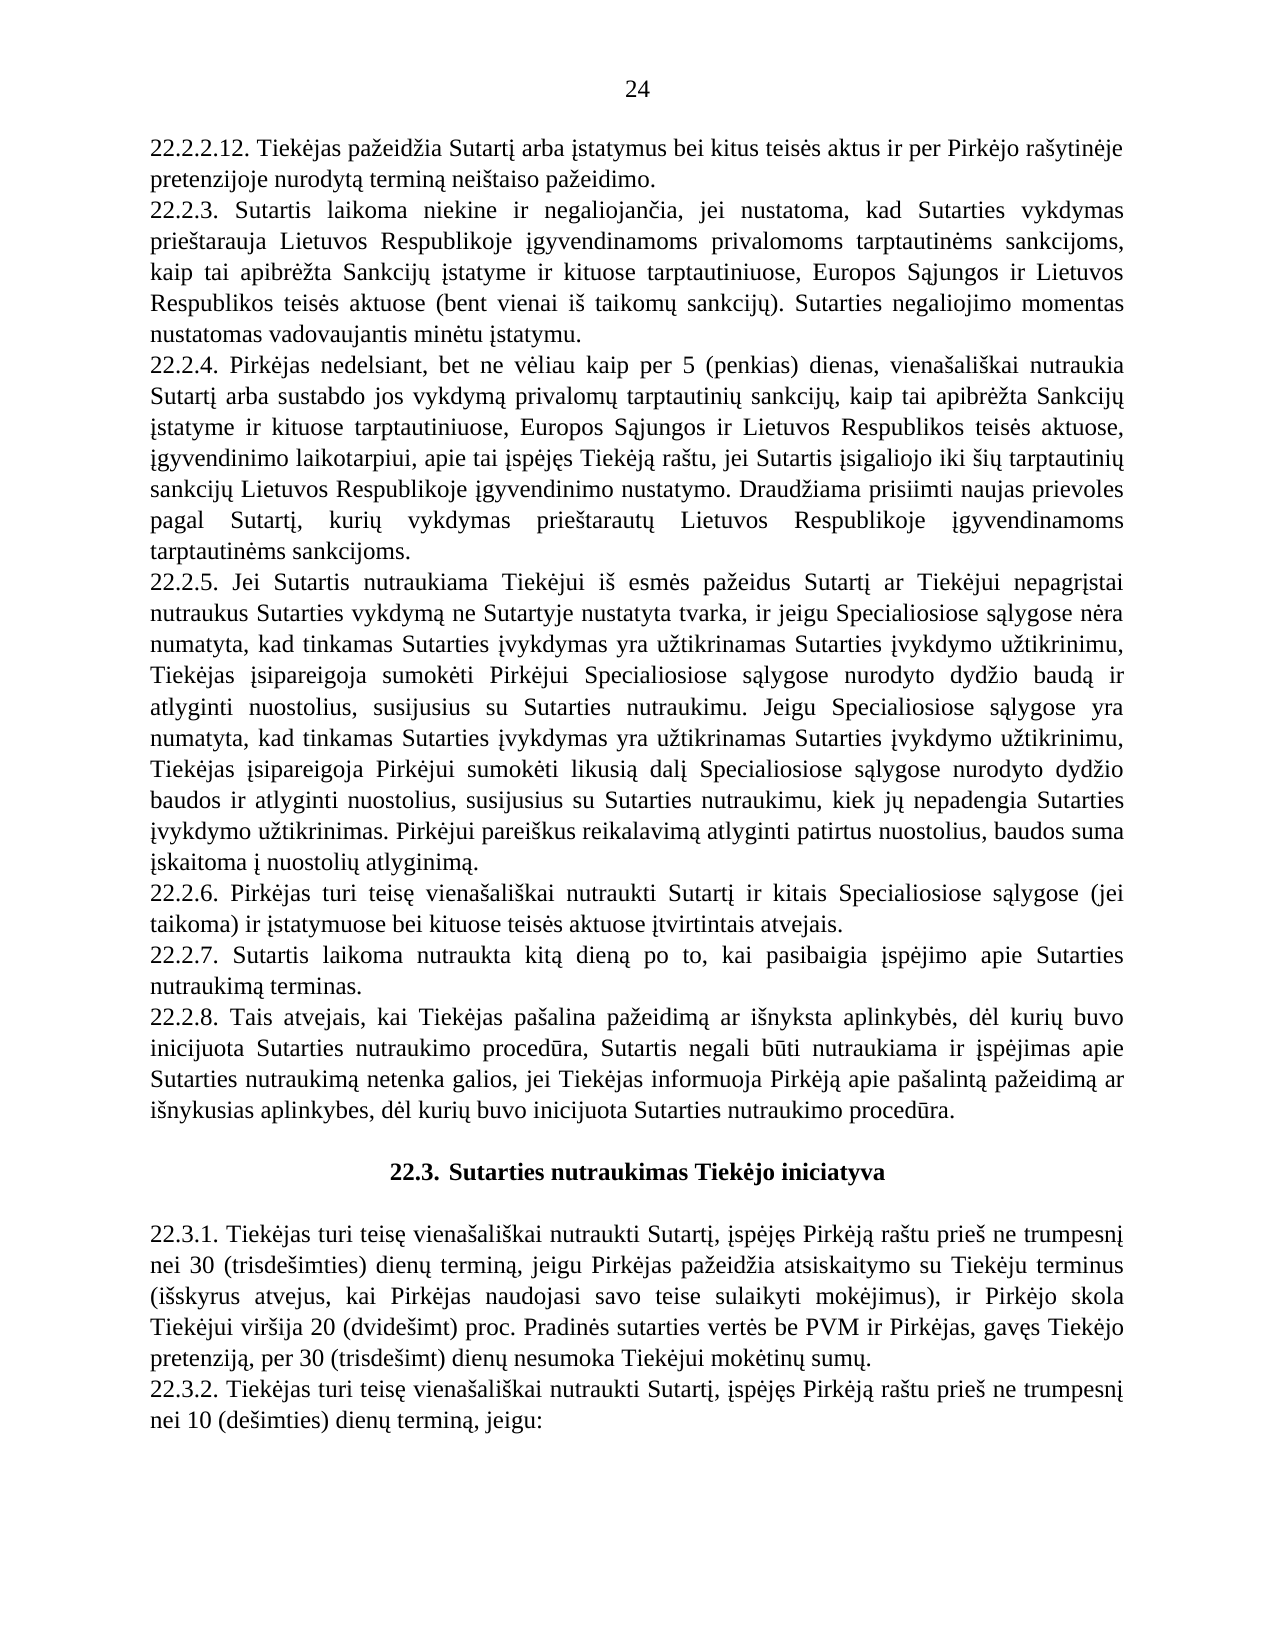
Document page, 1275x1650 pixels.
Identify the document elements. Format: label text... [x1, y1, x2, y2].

text 22.2.7. Sutartis laikoma nutraukta kitą dieną po to, kai pasibaigia įspėjimo apie Sutarties nutraukimą terminas. [150, 940, 1125, 1000]
text 22.3. Sutarties nutraukimas Tiekėjo iniciatyva [150, 1157, 1125, 1186]
text 22.2.6. Pirkėjas turi teisę vienašališkai nutraukti Sutartį ir kitais Specialiosiose sąlygose (jei taikoma) ir įstatymuose bei kituose teisės aktuose įtvirtintais atvejais. [150, 878, 1125, 938]
text 22.3.2. Tiekėjas turi teisę vienašališkai nutraukti Sutartį, įspėjęs Pirkėją raštu prieš ne trumpesnį nei 10 (dešimties) dienų terminą, jeigu: [150, 1374, 1125, 1434]
text 22.3.1. Tiekėjas turi teisę vienašališkai nutraukti Sutartį, įspėjęs Pirkėją raštu prieš ne trumpesnį nei 30 (trisdešimties) dienų terminą, jeigu Pirkėjas pažeidžia atsiskaitymo su Tiekėju terminus (išskyrus atvejus, kai Pirkėjas naudojasi savo teise sulaikyti mokėjimus), ir Pirkėjo skola Tiekėjui viršija 20 (dvidešimt) proc. Pradinės sutarties vertės be PVM ir Pirkėjas, gavęs Tiekėjo pretenziją, per 30 (trisdešimt) dienų nesumoka Tiekėjui mokėtinų sumų. [150, 1219, 1125, 1372]
text 22.2.2.12. Tiekėjas pažeidžia Sutartį arba įstatymus bei kitus teisės aktus ir per Pirkėjo rašytinėje pretenzijoje nurodytą terminą neištaiso pažeidimo. [150, 133, 1125, 193]
text 22.2.4. Pirkėjas nedelsiant, bet ne vėliau kaip per 5 (penkias) dienas, vienašališkai nutraukia Sutartį arba sustabdo jos vykdymą privalomų tarptautinių sankcijų, kaip tai apibrėžta Sankcijų įstatyme ir kituose tarptautiniuose, Europos Sąjungos ir Lietuvos Respublikos teisės aktuose, įgyvendinimo laikotarpiui, apie tai įspėjęs Tiekėją raštu, jei Sutartis įsigaliojo iki šių tarptautinių sankcijų Lietuvos Respublikoje įgyvendinimo nustatymo. Draudžiama prisiimti naujas prievoles pagal Sutartį, kurių vykdymas prieštarautų Lietuvos Respublikoje įgyvendinamoms tarptautinėms sankcijoms. [150, 350, 1125, 565]
text 22.2.5. Jei Sutartis nutraukiama Tiekėjui iš esmės pažeidus Sutartį ar Tiekėjui nepagrįstai nutraukus Sutarties vykdymą ne Sutartyje nustatyta tvarka, ir jeigu Specialiosiose sąlygose nėra numatyta, kad tinkamas Sutarties įvykdymas yra užtikrinamas Sutarties įvykdymo užtikrinimu, Tiekėjas įsipareigoja sumokėti Pirkėjui Specialiosiose sąlygose nurodyto dydžio baudą ir atlyginti nuostolius, susijusius su Sutarties nutraukimu. Jeigu Specialiosiose sąlygose yra numatyta, kad tinkamas Sutarties įvykdymas yra užtikrinamas Sutarties įvykdymo užtikrinimu, Tiekėjas įsipareigoja Pirkėjui sumokėti likusią dalį Specialiosiose sąlygose nurodyto dydžio baudos ir atlyginti nuostolius, susijusius su Sutarties nutraukimu, kiek jų nepadengia Sutarties įvykdymo užtikrinimas. Pirkėjui pareiškus reikalavimą atlyginti patirtus nuostolius, baudos suma įskaitoma į nuostolių atlyginimą. [150, 567, 1125, 876]
text 22.2.3. Sutartis laikoma niekine ir negaliojančia, jei nustatoma, kad Sutarties vykdymas prieštarauja Lietuvos Respublikoje įgyvendinamoms privalomoms tarptautinėms sankcijoms, kaip tai apibrėžta Sankcijų įstatyme ir kituose tarptautiniuose, Europos Sąjungos ir Lietuvos Respublikos teisės aktuose (bent vienai iš taikomų sankcijų). Sutarties negaliojimo momentas nustatomas vadovaujantis minėtu įstatymu. [150, 195, 1125, 348]
text 22.2.8. Tais atvejais, kai Tiekėjas pašalina pažeidimą ar išnyksta aplinkybės, dėl kurių buvo inicijuota Sutarties nutraukimo procedūra, Sutartis negali būti nutraukiama ir įspėjimas apie Sutarties nutraukimą netenka galios, jei Tiekėjas informuoja Pirkėją apie pašalintą pažeidimą ar išnykusias aplinkybes, dėl kurių buvo inicijuota Sutarties nutraukimo procedūra. [150, 1002, 1125, 1124]
